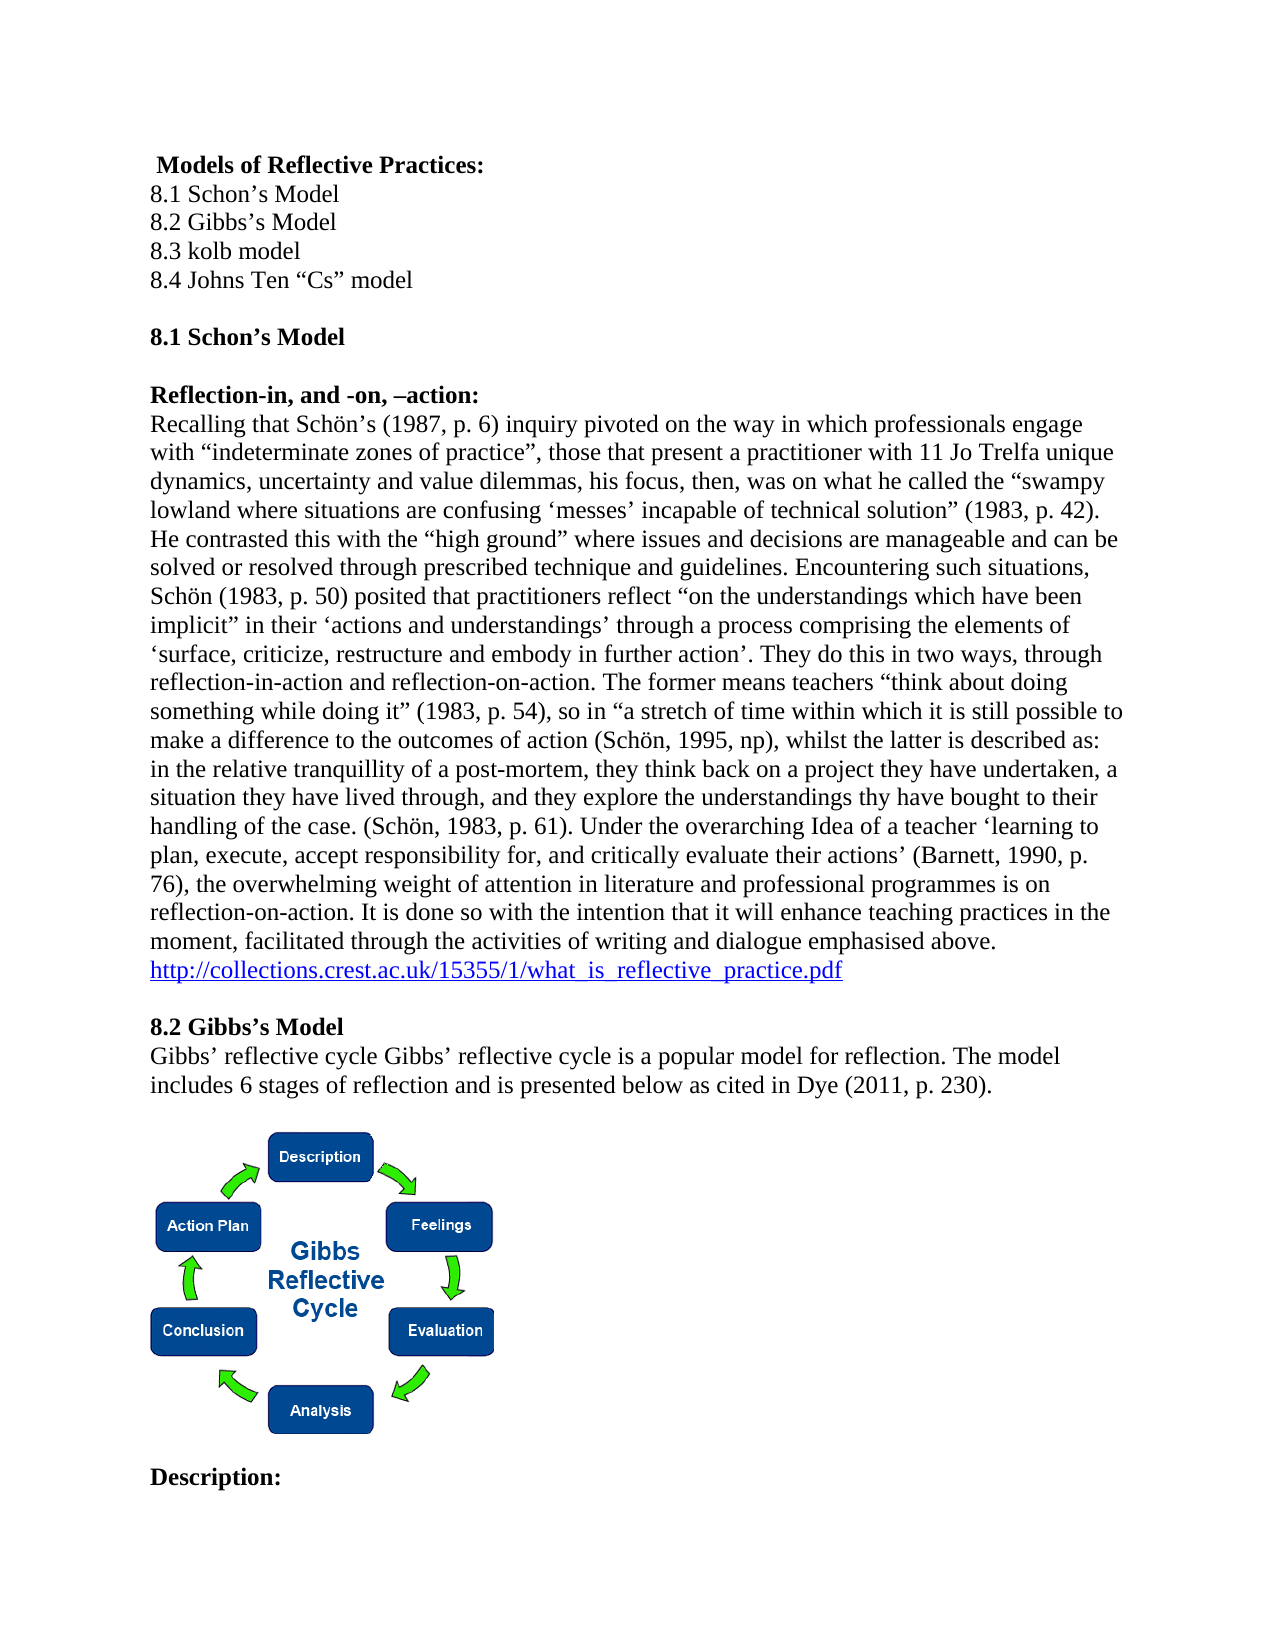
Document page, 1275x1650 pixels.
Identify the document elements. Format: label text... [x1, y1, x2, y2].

text Gibbs’ reflective cycle Gibbs’ reflective cycle is a popular model for reflection. The model includes 6 stages of reflection and is presented below as cited in Dye (2011, p. 230). [150, 1041, 1125, 1099]
text 8.4 Johns Ten “Cs” model [150, 265, 1125, 294]
text 8.2 Gibbs’s Model [150, 207, 1125, 236]
text 8.1 Schon’s Model [150, 179, 1125, 207]
text 8.3 kolb model [150, 236, 1125, 265]
text Recalling that Schön’s (1987, p. 6) inquiry pivoted on the way in which professionals engage with “indeterminate zones of practice”, those that present a practitioner with 11 Jo Trelfa unique dynamics, uncertainty and value dilemmas, his focus, then, was on what he called the “swampy lowland where situations are confusing ‘messes’ incapable of technical solution” (1983, p. 42). He contrasted this with the “high ground” where issues and decisions are manageable and can be solved or resolved through prescribed technique and guidelines. Encountering such situations, Schön (1983, p. 50) posited that practitioners reflect “on the understandings which have been implicit” in their ‘actions and understandings’ through a process comprising the elements of ‘surface, criticize, restructure and embody in further action’. They do this in two ways, through reflection-in-action and reflection-on-action. The former means teachers “think about doing something while doing it” (1983, p. 54), so in “a stretch of time within which it is still possible to make a difference to the outcomes of action (Schön, 1995, np), whilst the latter is described as: in the relative tranquillity of a post-mortem, they think back on a project they have undertaken, a situation they have lived through, and they explore the understandings thy have bought to their handling of the case. (Schön, 1983, p. 61). Under the overarching Idea of a teacher ‘learning to plan, execute, accept responsibility for, and critically evaluate their actions’ (Barnett, 1990, p. 76), the overwhelming weight of attention in literature and professional programmes is on reflection-on-action. It is done so with the intention that it will enhance teaching practices in the moment, facilitated through the activities of writing and dialogue emphasised above. http://collections.crest.ac.uk/15355/1/what_is_reflective_practice.pdf [150, 409, 1125, 984]
text Description: [150, 1462, 1125, 1491]
text Models of Reflective Practices: [150, 150, 1125, 179]
text 8.2 Gibbs’s Model [150, 1012, 1125, 1041]
text Reflection-in, and -on, –action: [150, 380, 1125, 409]
text 8.1 Schon’s Model [150, 322, 1125, 351]
picture [150, 1127, 494, 1434]
